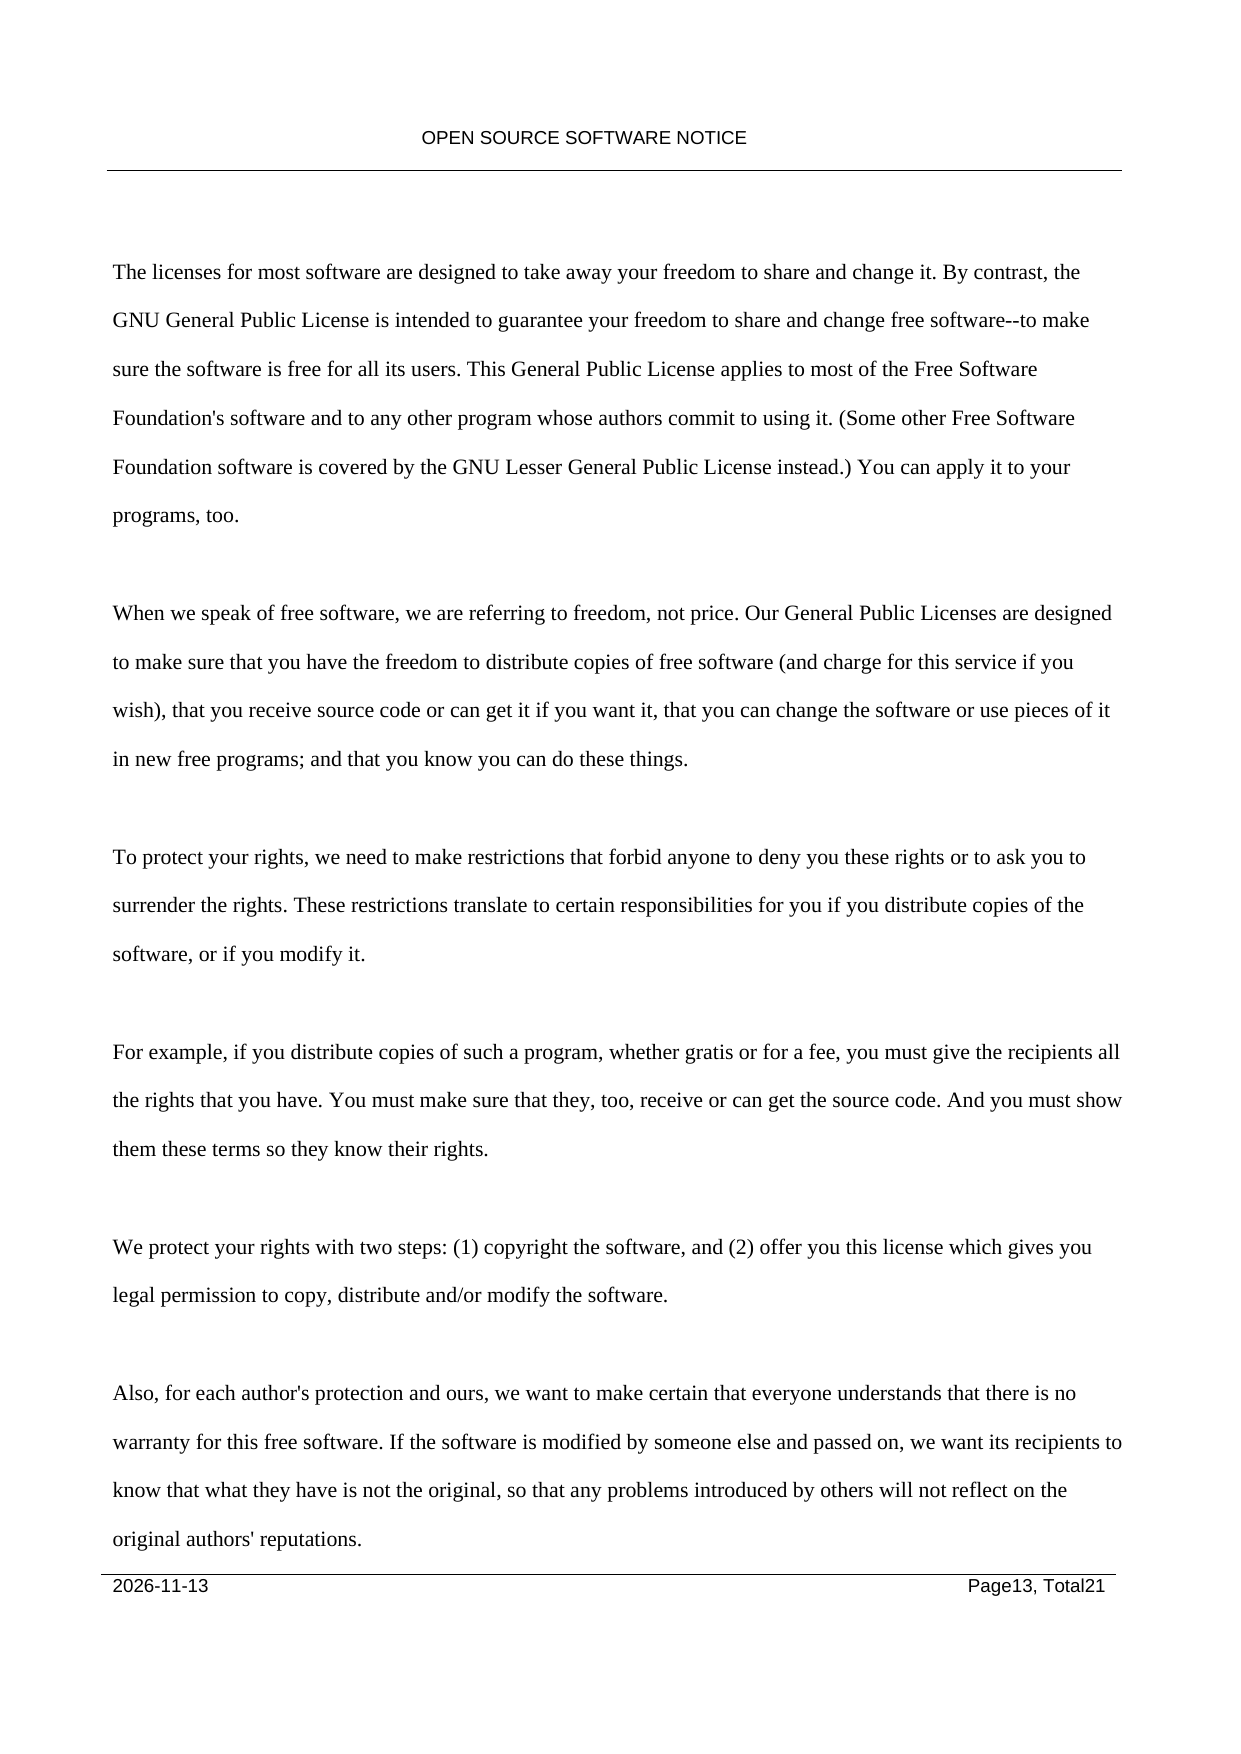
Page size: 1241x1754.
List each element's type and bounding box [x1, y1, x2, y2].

text [112, 206, 1128, 1555]
